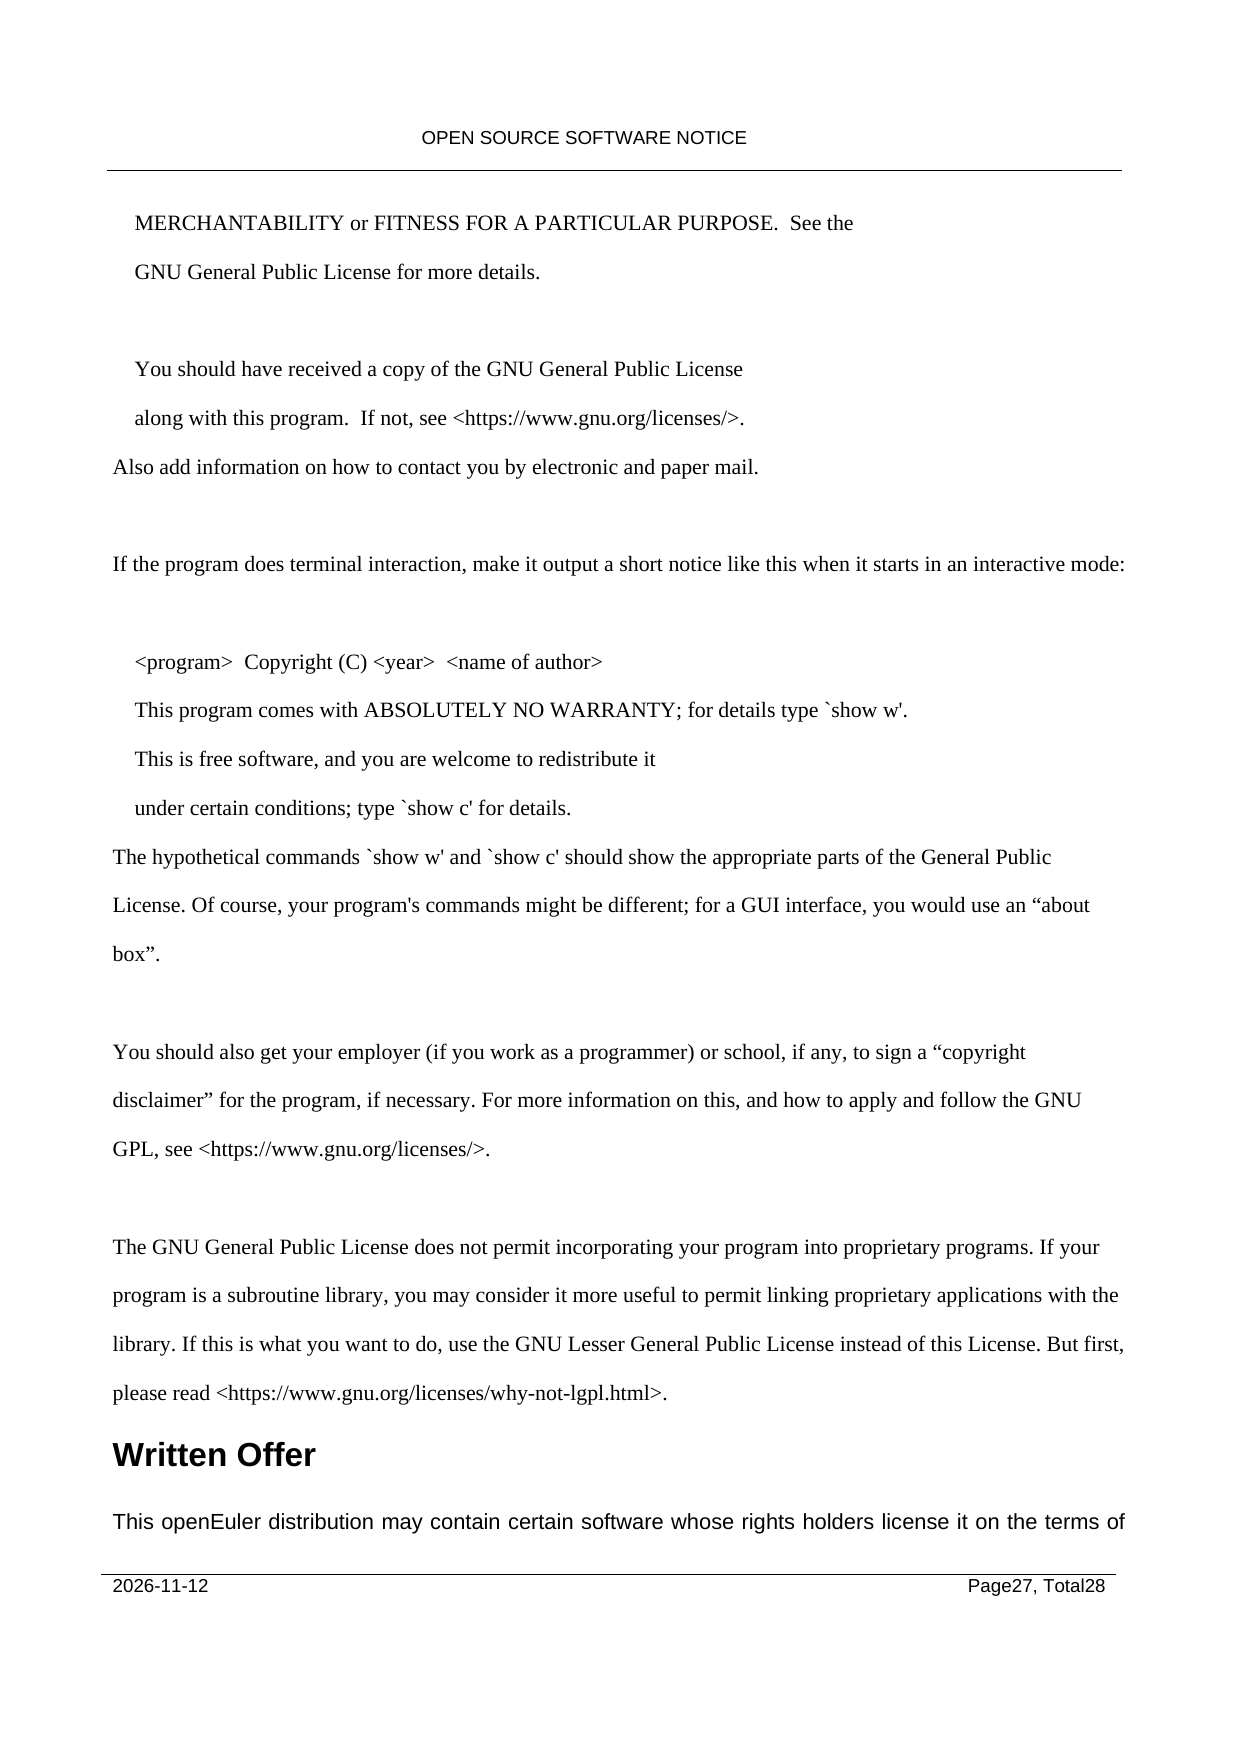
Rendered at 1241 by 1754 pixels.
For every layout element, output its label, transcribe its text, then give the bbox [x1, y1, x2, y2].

text Written Offer [112, 1421, 1128, 1486]
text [112, 1506, 1128, 1538]
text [112, 206, 1128, 1409]
